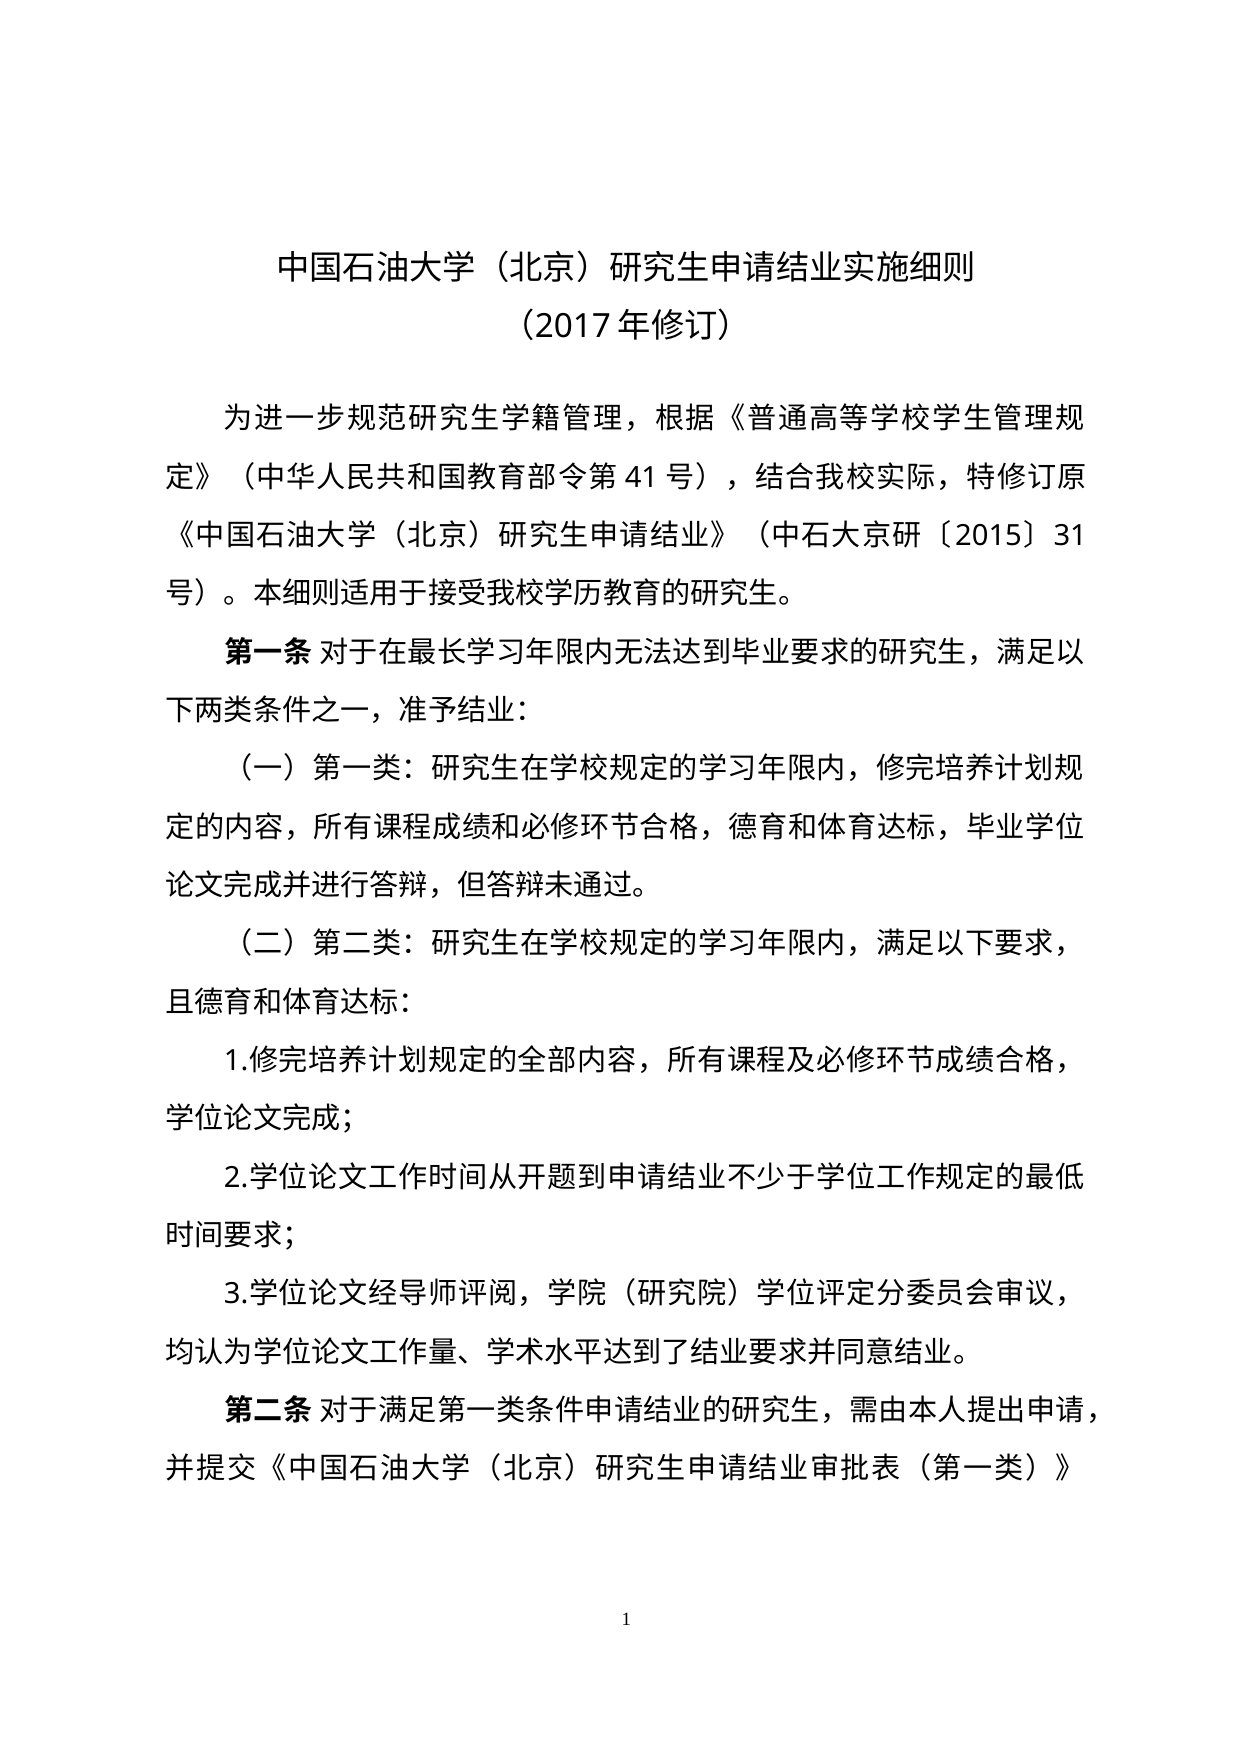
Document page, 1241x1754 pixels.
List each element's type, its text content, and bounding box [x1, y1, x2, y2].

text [165, 1374, 1087, 1490]
text 为进一步规范研究生学籍管理，根据《普通高等学校学生管理规定》（中华人民共和国教育部令第41号），结合我校实际，特修订原《中国石油大学（北京）研究生申请结业》（中石大京研〔2015〕31号）。本细则适用于接受我校学历教育的研究生。 [165, 382, 1087, 615]
text 中国石油大学（北京）研究生申请结业实施细则 [165, 233, 1087, 291]
text 3.学位论文经导师评阅，学院（研究院）学位评定分委员会审议，均认为学位论文工作量、学术水平达到了结业要求并同意结业。 [165, 1257, 1087, 1374]
text 第一条 对于在最长学习年限内无法达到毕业要求的研究生，满足以下两类条件之一，准予结业： [165, 615, 1087, 732]
text 1.修完培养计划规定的全部内容，所有课程及必修环节成绩合格，学位论文完成； [165, 1024, 1087, 1140]
text （2017年修订） [165, 291, 1087, 349]
text 2.学位论文工作时间从开题到申请结业不少于学位工作规定的最低时间要求； [165, 1140, 1087, 1257]
text （一）第一类：研究生在学校规定的学习年限内，修完培养计划规定的内容，所有课程成绩和必修环节合格，德育和体育达标，毕业学位论文完成并进行答辩，但答辩未通过。 [165, 732, 1087, 907]
text （二）第二类：研究生在学校规定的学习年限内，满足以下要求，且德育和体育达标： [165, 907, 1087, 1024]
